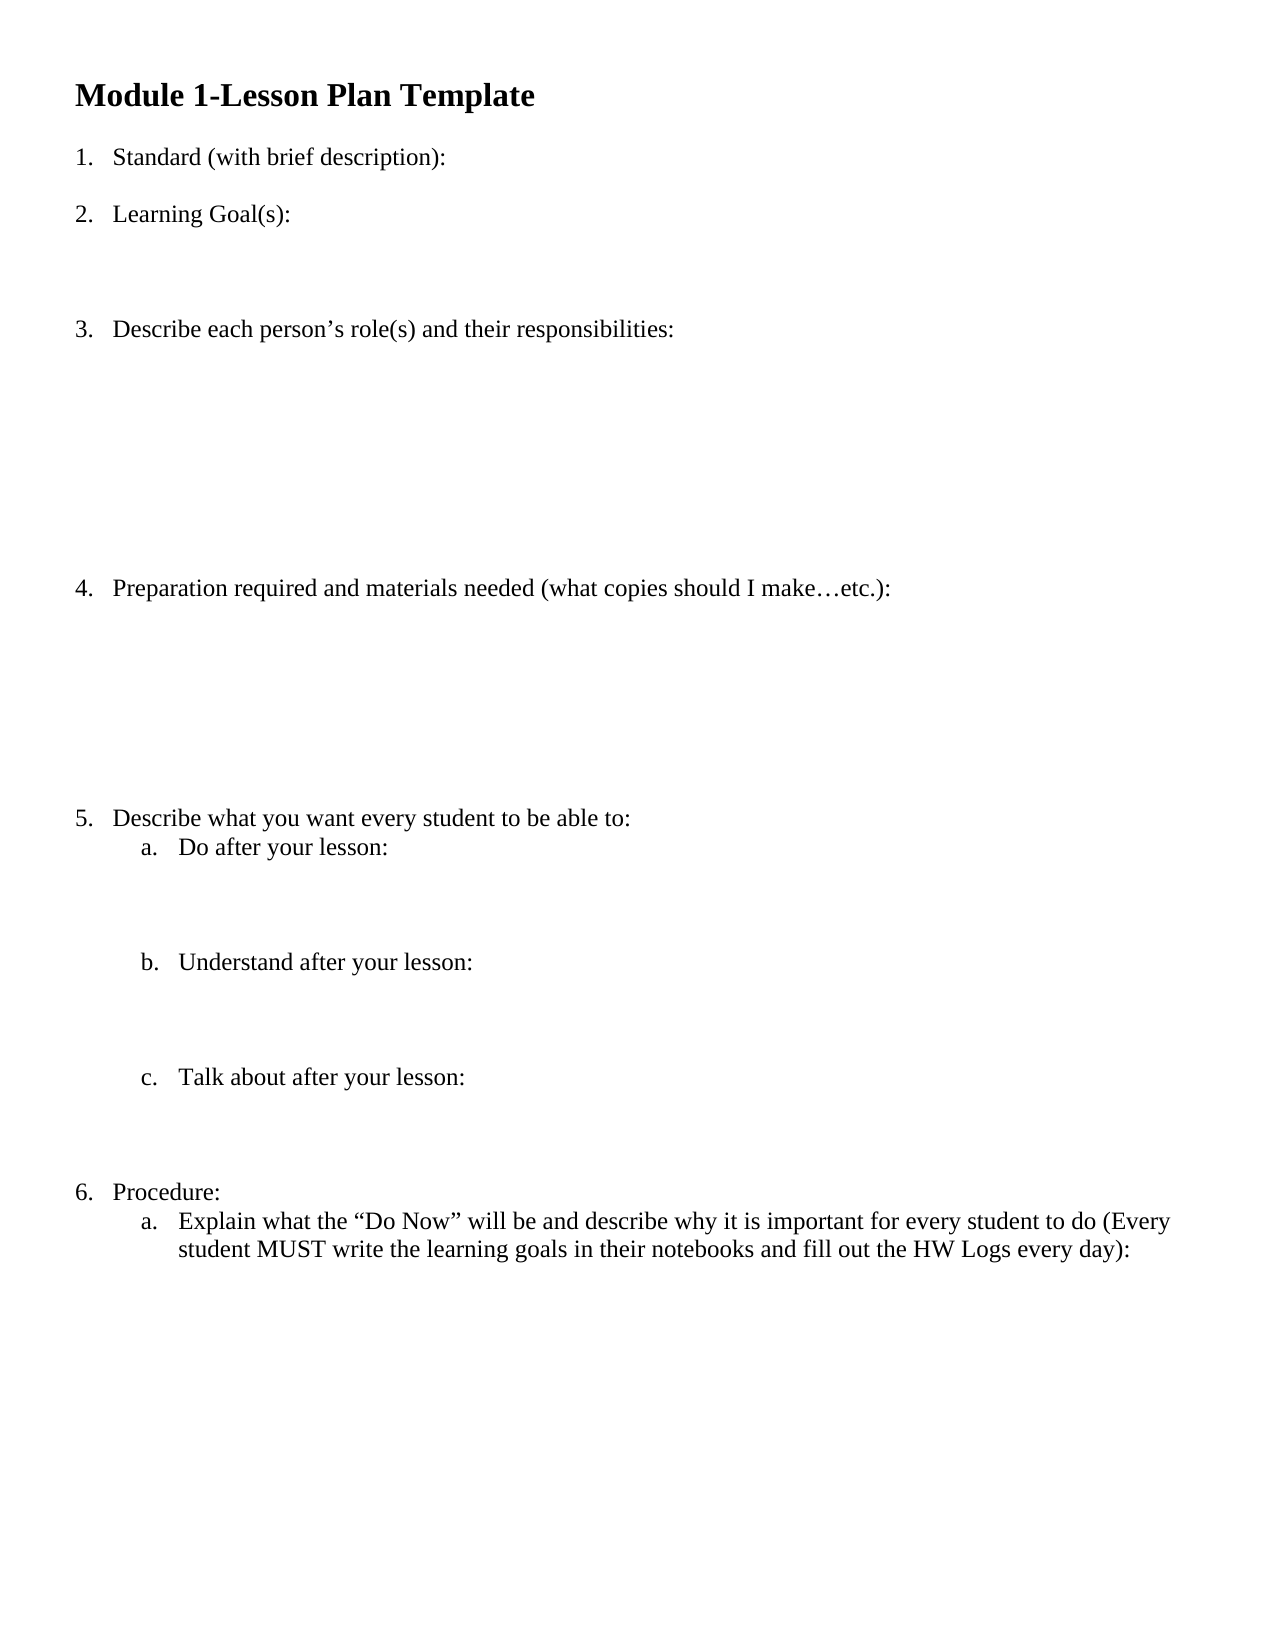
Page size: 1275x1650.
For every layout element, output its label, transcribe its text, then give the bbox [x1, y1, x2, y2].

list Standard (with brief description): [75, 142, 1200, 171]
text Module 1-Lesson Plan Template [75, 75, 1200, 113]
list Learning Goal(s): [75, 199, 1200, 228]
list Understand after your lesson: [141, 947, 1200, 976]
list Do after your lesson: [141, 832, 1200, 861]
list Explain what the “Do Now” will be and describe why it is important for every student to do (Every student MUST write the learning goals in their notebooks and fill out the HW Logs every day): [141, 1206, 1200, 1263]
list Describe what you want every student to be able to: [75, 803, 1200, 832]
list Describe each person’s role(s) and their responsibilities: [75, 314, 1200, 343]
list Preparation required and materials needed (what copies should I make…etc.): [75, 573, 1200, 602]
list Procedure: [75, 1177, 1200, 1206]
list Talk about after your lesson: [141, 1062, 1200, 1091]
